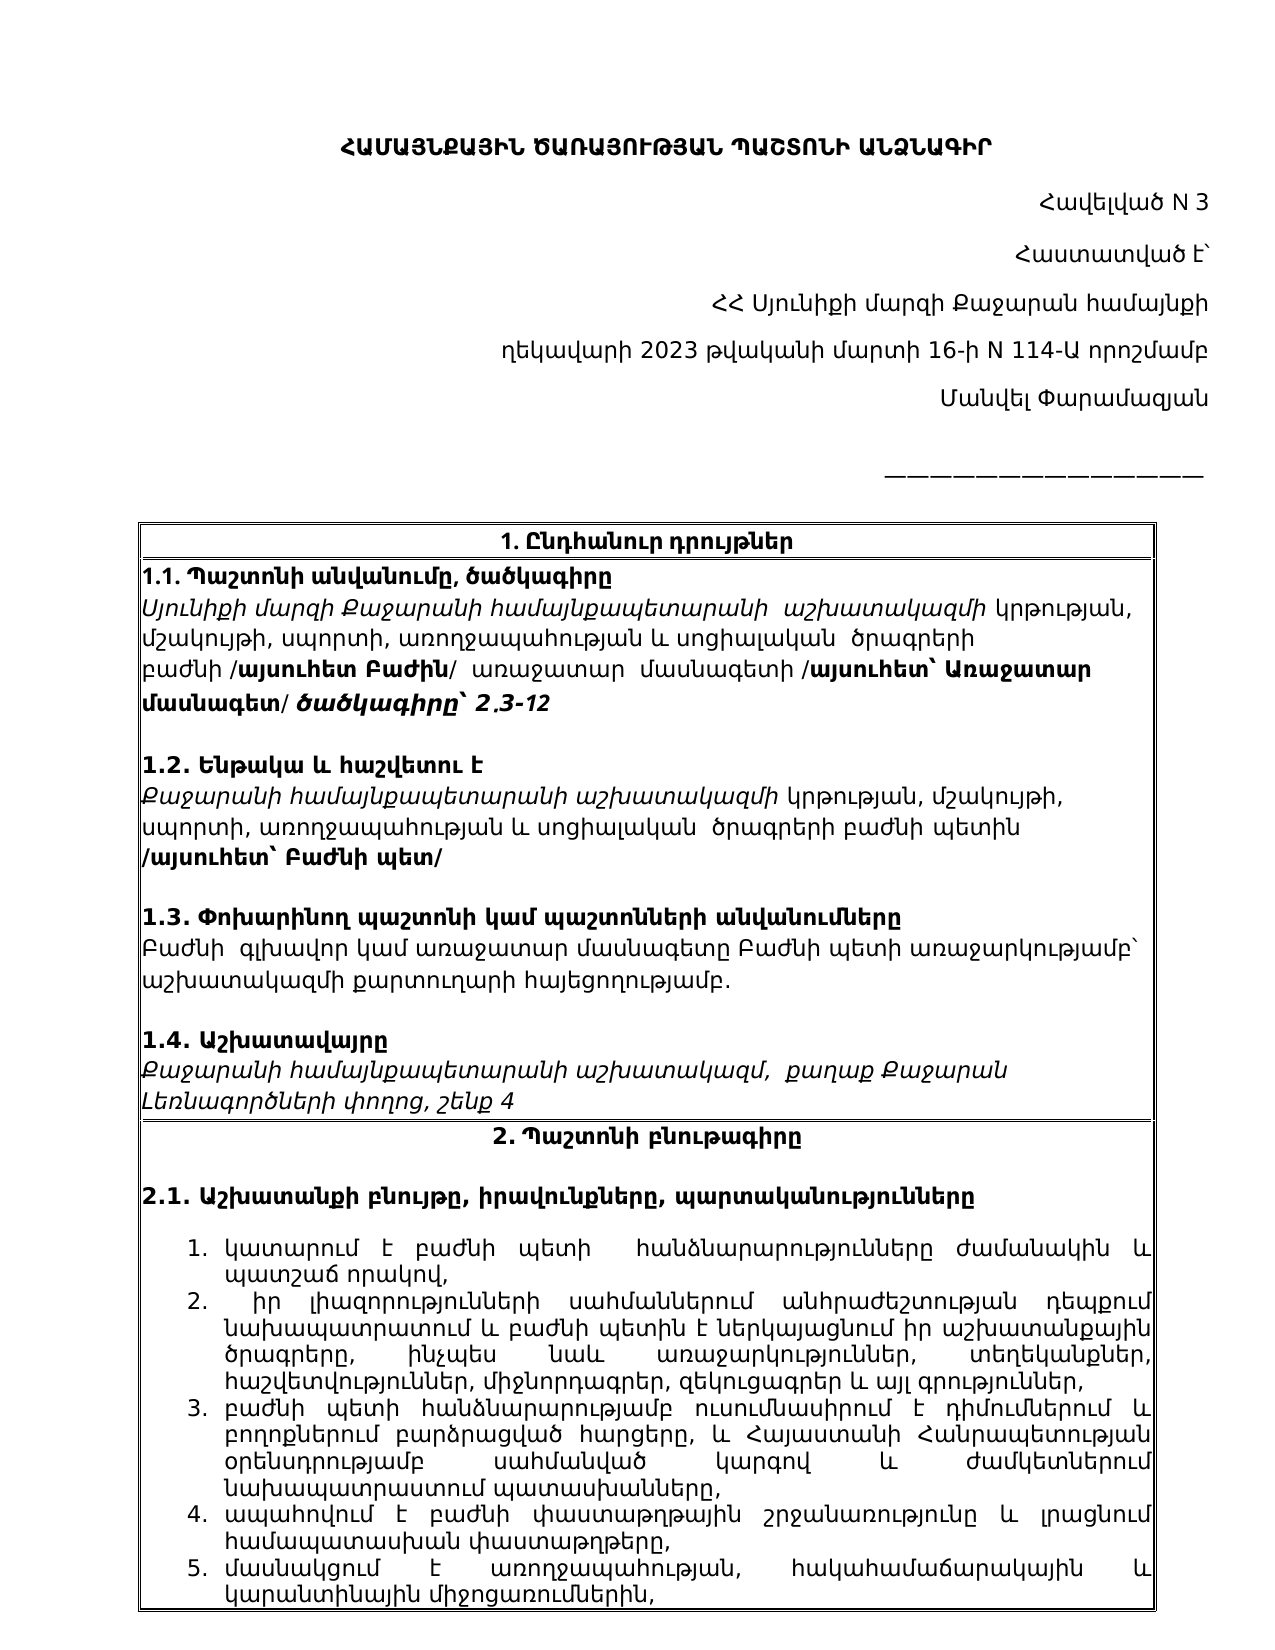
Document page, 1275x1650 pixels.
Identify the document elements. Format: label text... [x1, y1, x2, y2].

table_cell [139, 1119, 1155, 1608]
text Հաստատված է՝ [84, 238, 1209, 269]
text ղեկավարի 2023 թվականի մարտի 16-ի N 114-Ա որոշմամբ [84, 338, 1209, 364]
text Հավելված N 3 [84, 186, 1209, 217]
text ՀԱՄԱՅՆՔԱՅԻՆ ԾԱՌԱՅՈՒԹՅԱՆ ՊԱՇՏՈՆԻ ԱՆՁՆԱԳԻՐ [84, 134, 1209, 161]
text ՀՀ Սյունիքի մարզի Քաջարան համայնքի [84, 290, 1209, 317]
text —————————————— [84, 459, 1209, 491]
table_header 1. Ընդհանուր դրույթներ [141, 525, 1153, 556]
table_cell 1.1. Պաշտոնի անվանումը, ծածկագիրը Սյունիքի մարզի Քաջարանի համայնքապետարանի աշխատակազմի կրթության, մշակույթի, սպորտի, առողջապահության և սոցիալական ծրագրերի բաժնի /այսուհետ Բաժին/ առաջատար մասնագետի /այսուհետ՝ Առաջատար մասնագետ/ ծածկագիրը՝ 2․3-12 1.2. Ենթակա և հաշվետու է Քաջարանի համայնքապետարանի աշխատակազմի կրթության, մշակույթի, սպորտի, առողջապահության և սոցիալական ծրագրերի բաժնի պետին /այսուհետ՝ Բաժնի պետ/ 1.3. Փոխարինող պաշտոնի կամ պաշտոնների անվանումները Բաժնի գլխավոր կամ առաջատար մասնագետը Բաժնի պետի առաջարկությամբ՝ աշխատակազմի քարտուղարի հայեցողությամբ․ 1.4. Աշխատավայրը Քաջարանի համայնքապետարանի աշխատակազմ, քաղաք Քաջարան Լեռնագործների փողոց, շենք 4 [141, 556, 1154, 1119]
text Մանվել Փարամազյան [84, 385, 1209, 412]
